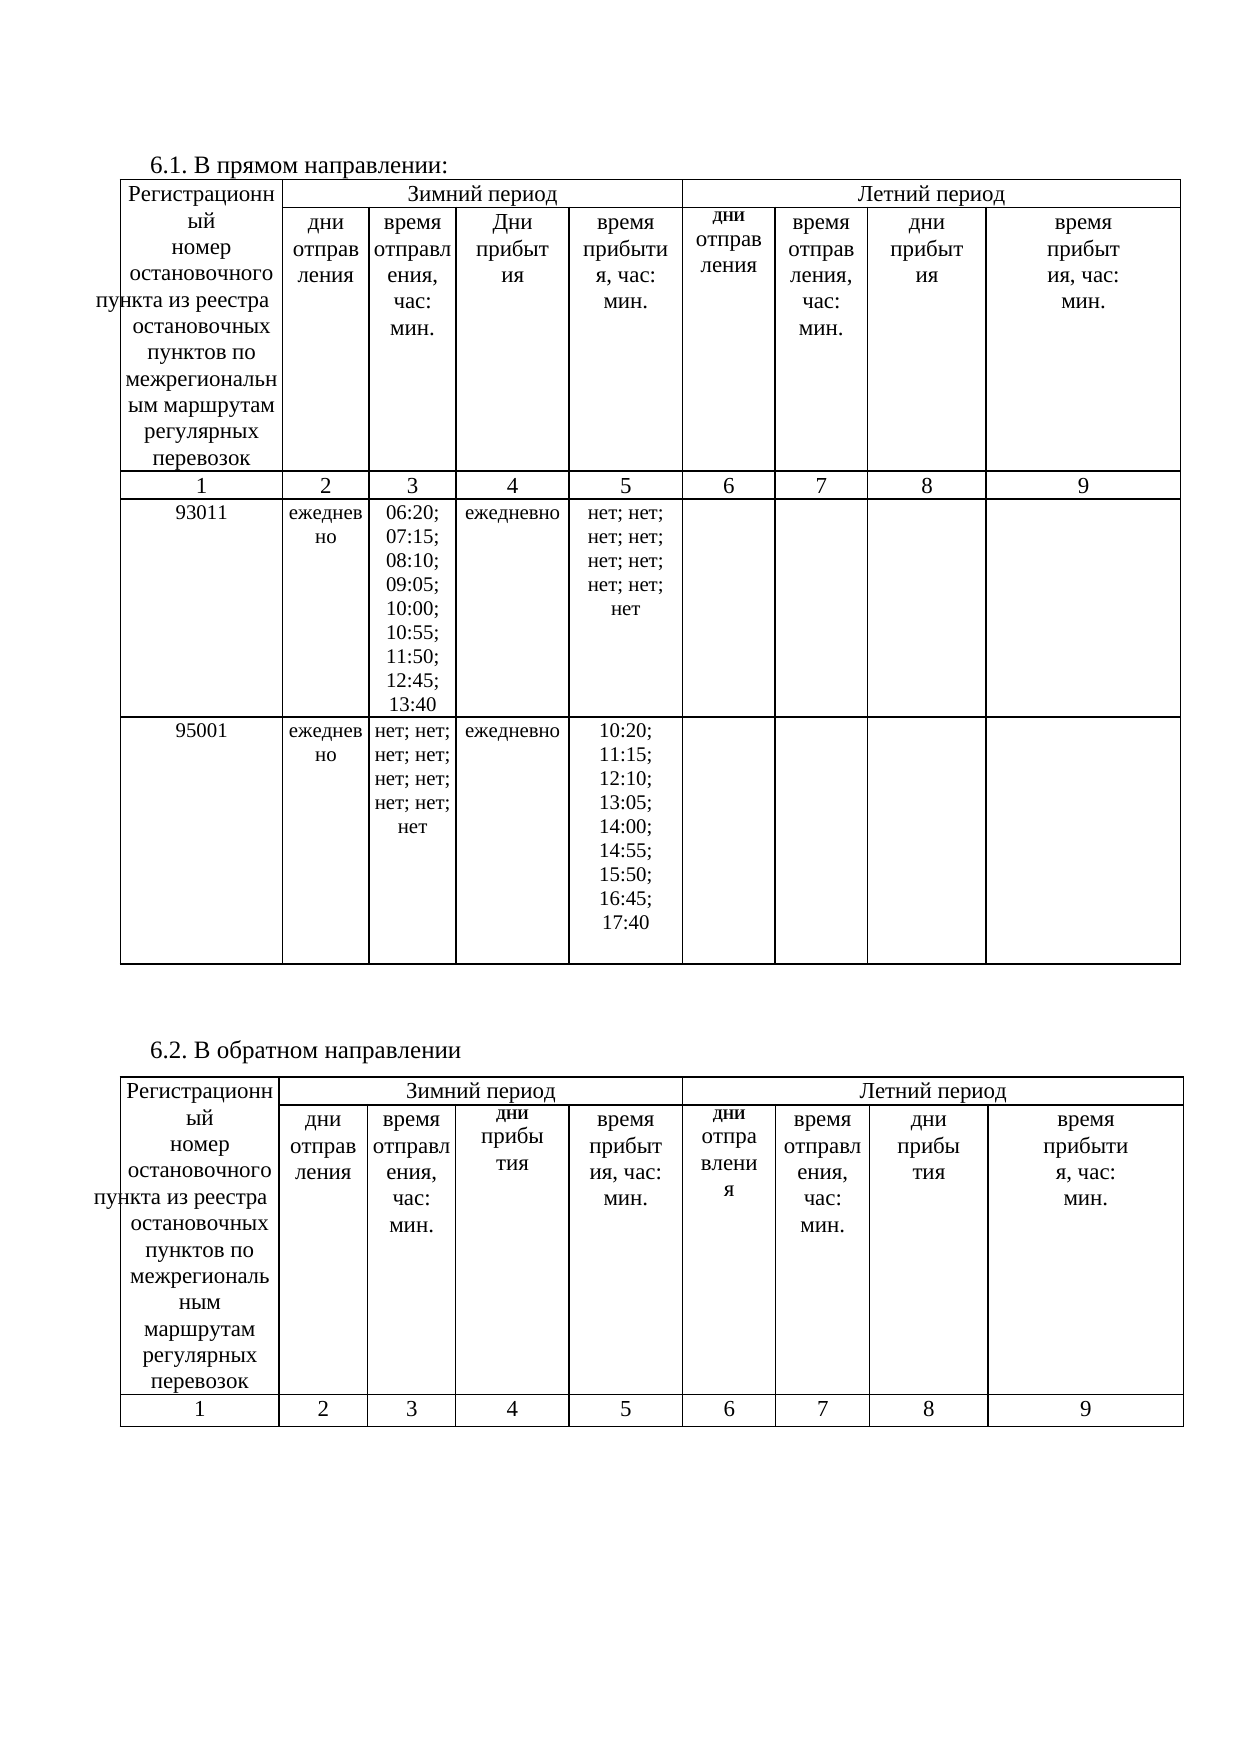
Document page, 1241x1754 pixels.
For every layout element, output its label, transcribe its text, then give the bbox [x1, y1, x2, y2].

table_cell время отправ ления, час: мин. [776, 208, 867, 470]
table_cell 8 [870, 1395, 987, 1426]
table_header Регистрационный номер остановочного пункта из реестра остановочных пунктов по межрегиональным маршрутам регулярных перевозок [121, 180, 282, 470]
table_header Летний период [683, 180, 1180, 207]
table_cell время отправл ения, час: мин. [368, 1106, 455, 1394]
table_cell 4 [457, 472, 568, 498]
table_cell 7 [776, 472, 867, 498]
table_cell 1 [121, 1395, 278, 1426]
table_cell 2 [280, 1395, 367, 1426]
table_cell Дни прибыт ия [457, 208, 568, 470]
table_cell нет; нет; нет; нет; нет; нет; нет; нет; нет [370, 718, 455, 963]
table_cell [868, 718, 985, 963]
table_cell ежедневно [283, 500, 368, 716]
table_cell 3 [370, 472, 455, 498]
table_header Зимний период [283, 180, 682, 207]
table_cell время прибыт ия, час: мин. [987, 208, 1180, 470]
table_cell 1 [121, 472, 282, 498]
table_cell дни отправ ления [280, 1106, 367, 1394]
table_cell [987, 500, 1180, 716]
table_cell 7 [776, 1395, 869, 1426]
table_cell [987, 718, 1180, 963]
table_cell ежедневно [457, 718, 568, 963]
table_cell 4 [456, 1395, 568, 1426]
table_cell ДНИ отправ ления [683, 208, 774, 470]
table_cell ежедневно [283, 718, 368, 963]
table_cell ДНИ прибы тия [456, 1106, 568, 1394]
table_cell дни отправ ления [283, 208, 368, 470]
table_cell 95001 [121, 718, 282, 963]
table_cell [683, 718, 774, 963]
table_cell 10:20; 11:15; 12:10; 13:05; 14:00; 14:55; 15:50; 16:45; 17:40 [570, 718, 682, 963]
table_cell нет; нет; нет; нет; нет; нет; нет; нет; нет [570, 500, 682, 716]
table_cell 3 [368, 1395, 455, 1426]
text 6.2. В обратном направлении [150, 1035, 1090, 1063]
table_cell 06:20; 07:15; 08:10; 09:05; 10:00; 10:55; 11:50; 12:45; 13:40 [370, 500, 455, 716]
table_cell дни прибы тия [870, 1106, 987, 1394]
table_cell время прибыти я, час: мин. [570, 208, 682, 470]
table_cell 6 [683, 1395, 775, 1426]
table_cell [776, 500, 867, 716]
table_cell [776, 718, 867, 963]
table_cell время прибыт ия, час: мин. [570, 1106, 682, 1394]
table_cell ДНИ отпра влени я [683, 1106, 775, 1394]
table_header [121, 1078, 278, 1394]
table_cell 9 [987, 472, 1180, 498]
table_header Зимний период [280, 1078, 682, 1104]
table_cell [683, 500, 774, 716]
table_cell 6 [683, 472, 774, 498]
table_cell дни прибыт ия [868, 208, 985, 470]
table_cell 8 [868, 472, 985, 498]
table_cell время отправл ения, час: мин. [370, 208, 455, 470]
text 6.1. В прямом направлении: [150, 150, 1090, 179]
table_cell 9 [989, 1395, 1183, 1426]
table_cell 5 [570, 1395, 682, 1426]
table_cell время прибыти я, час: мин. [989, 1106, 1183, 1394]
table_header Летний период [683, 1078, 1183, 1104]
table_cell 5 [570, 472, 682, 498]
table_cell [868, 500, 985, 716]
table_cell 2 [283, 472, 368, 498]
table_cell ежедневно [457, 500, 568, 716]
table_cell 93011 [121, 500, 282, 716]
table_cell время отправл ения, час: мин. [776, 1106, 869, 1394]
